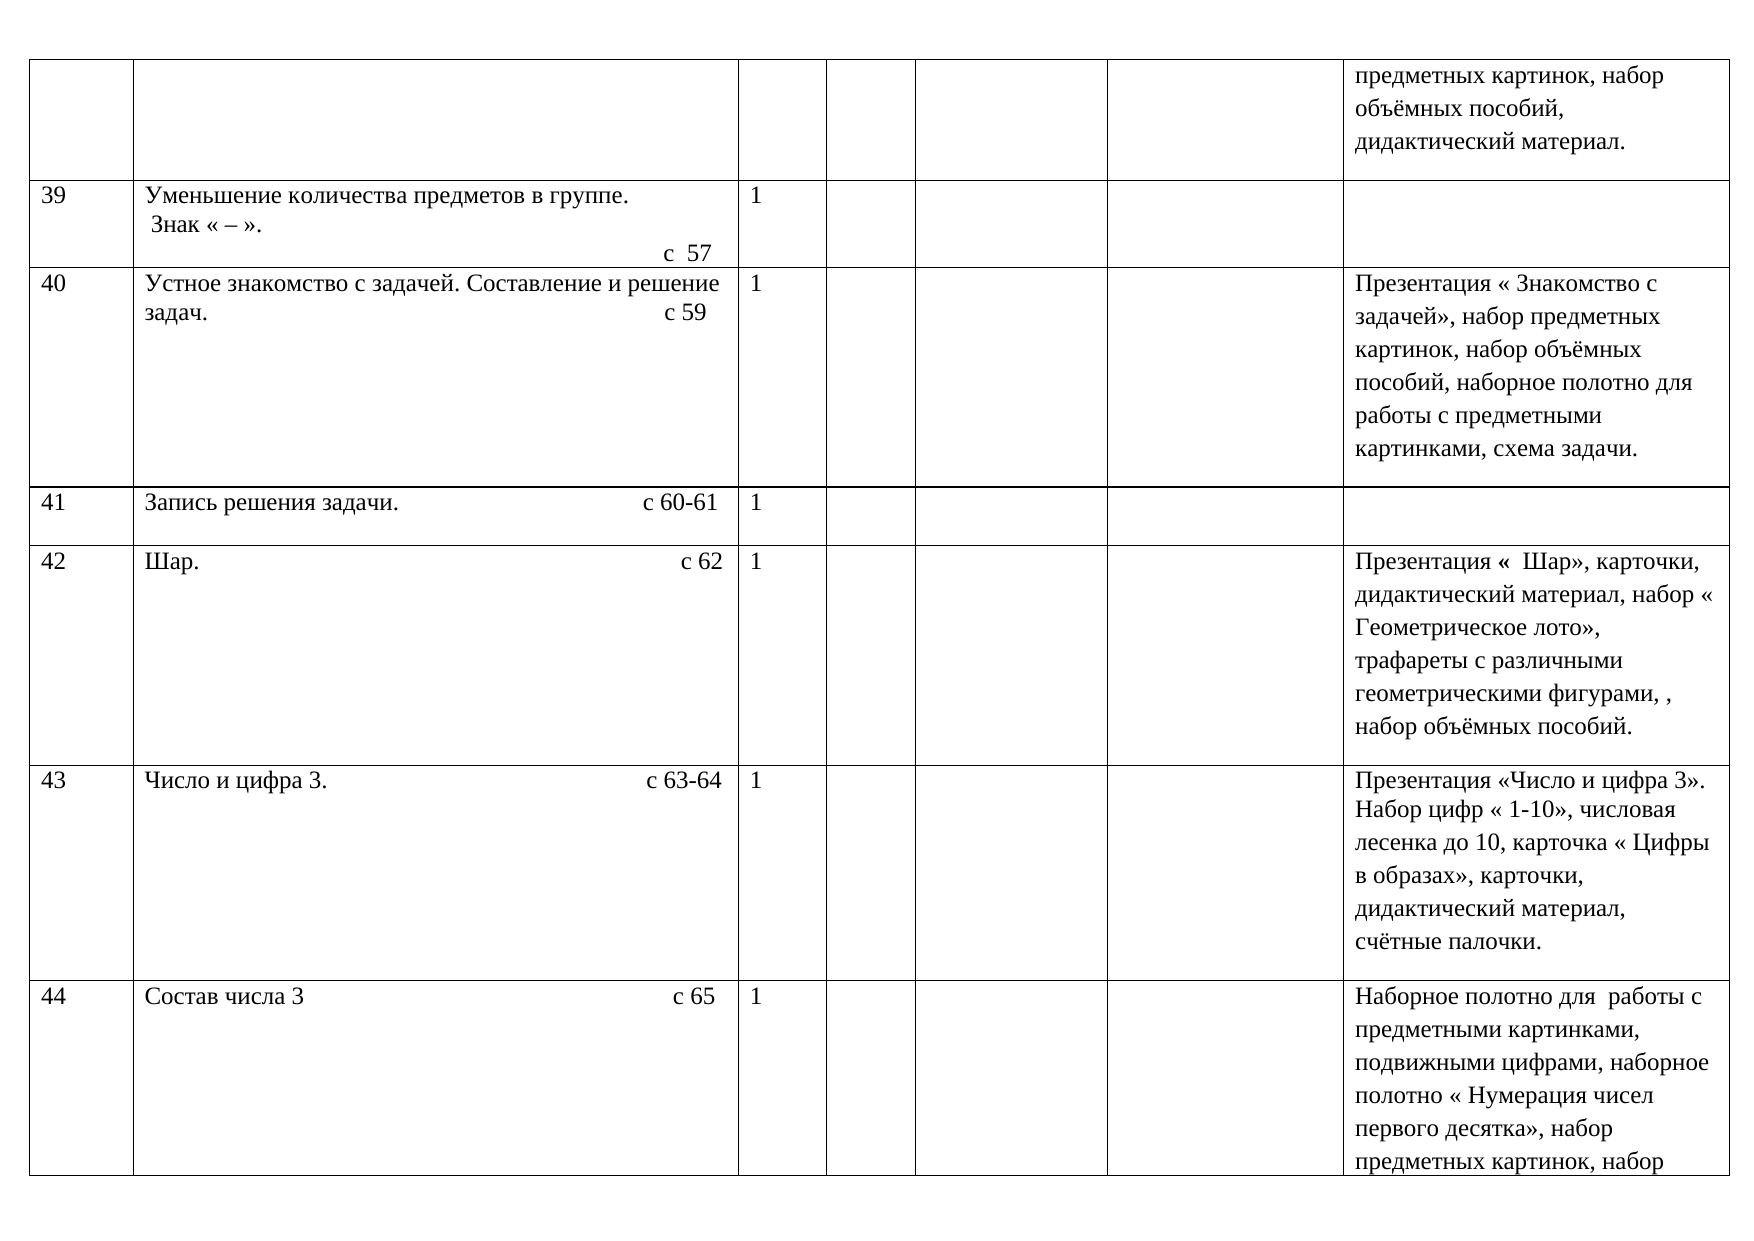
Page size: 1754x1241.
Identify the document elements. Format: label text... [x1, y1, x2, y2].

table_cell 42 [30, 546, 133, 764]
table_cell [827, 268, 915, 486]
table_cell Уменьшение количества предметов в группе. Знак « – ». с 57 [134, 181, 738, 267]
table_cell 39 [30, 181, 133, 267]
table_cell 43 [30, 766, 133, 980]
table_cell [1108, 268, 1343, 486]
table_cell [1108, 546, 1343, 764]
table_cell [827, 181, 915, 267]
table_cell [1344, 981, 1729, 1175]
table_cell [916, 546, 1107, 764]
table_cell 1 [739, 981, 826, 1175]
table_cell [1344, 488, 1729, 545]
table_cell Число и цифра 3. с 63-64 [134, 766, 738, 980]
table_cell 38 [30, 60, 133, 179]
table_cell [916, 488, 1107, 545]
table_cell [1108, 181, 1343, 267]
table_cell [916, 981, 1107, 1175]
table_cell Презентация «Число и цифра 3». Набор цифр « 1-10», числовая лесенка до 10, карточка « Цифры в образах», карточки, дидактический материал, счётные палочки. [1344, 766, 1729, 980]
table_cell [1108, 488, 1343, 545]
table_cell [1108, 766, 1343, 980]
table_cell Шар. с 62 [134, 546, 738, 764]
table_cell 1 [739, 268, 826, 486]
table_cell [827, 488, 915, 545]
table_cell 1 [739, 181, 826, 267]
table_cell [1108, 981, 1343, 1175]
table_cell [1344, 181, 1729, 267]
table_cell [827, 546, 915, 764]
table_cell 1 [739, 546, 826, 764]
table_cell [916, 60, 1107, 179]
table_cell [827, 981, 915, 1175]
table_cell Состав числа 3 с 65 [134, 981, 738, 1175]
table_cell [134, 60, 738, 179]
table_cell Презентация « Шар», карточки, дидактический материал, набор « Геометрическое лото», трафареты с различными геометрическими фигурами, , набор объёмных пособий. [1344, 546, 1729, 764]
table_cell 44 [30, 981, 133, 1175]
table_cell 41 [30, 488, 133, 545]
table_cell [827, 60, 915, 179]
table_cell 1 [739, 60, 826, 179]
table_cell [916, 181, 1107, 267]
table_cell 1 [739, 766, 826, 980]
table_cell Устное знакомство с задачей. Составление и решение задач. с 59 [134, 268, 738, 486]
table_cell [827, 766, 915, 980]
table_cell [916, 268, 1107, 486]
table_cell Запись решения задачи. с 60-61 [134, 488, 738, 545]
table_cell [916, 766, 1107, 980]
table_cell Презентация « Знакомство с задачей», набор предметных картинок, набор объёмных пособий, наборное полотно для работы с предметными картинками, схема задачи. [1344, 268, 1729, 486]
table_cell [1344, 60, 1729, 179]
table_cell 1 [739, 488, 826, 545]
table_cell [1108, 60, 1343, 179]
table_cell 40 [30, 268, 133, 486]
